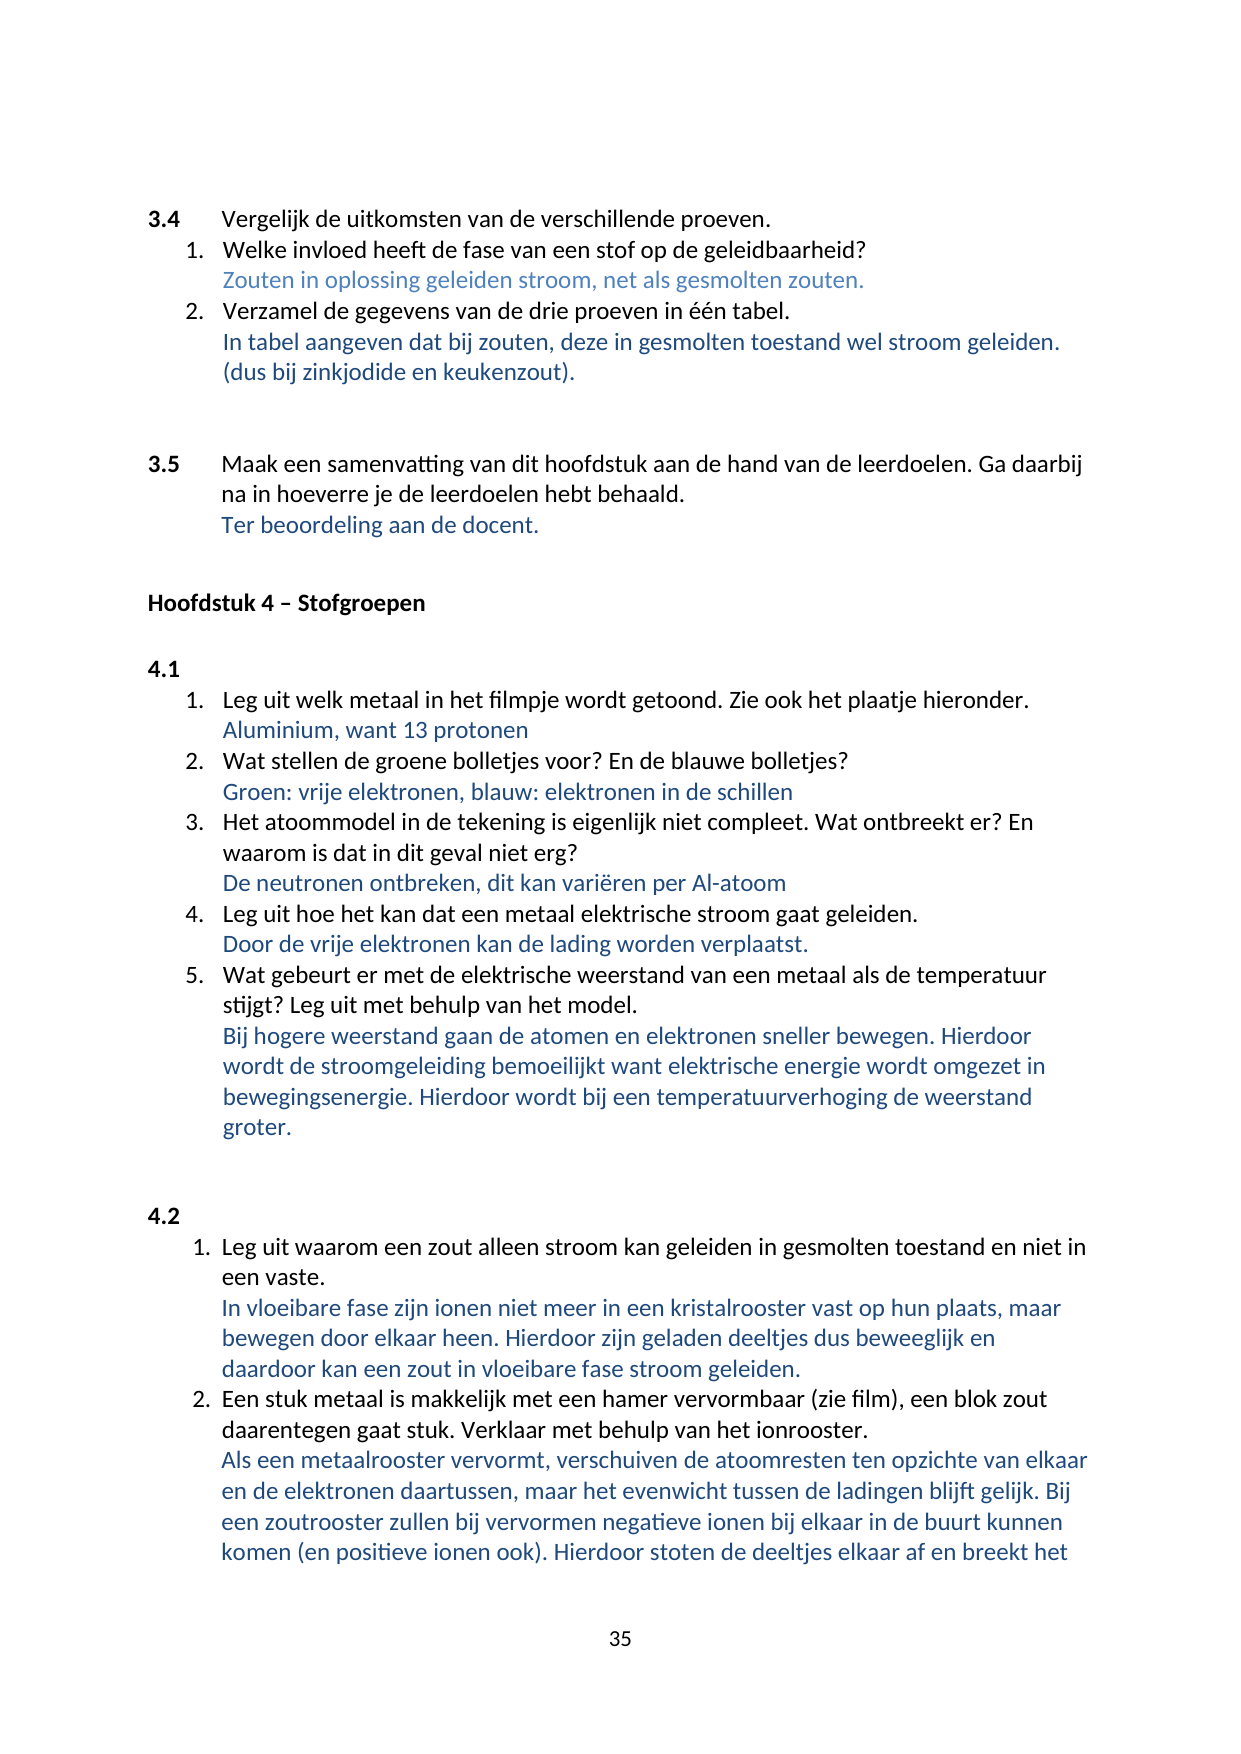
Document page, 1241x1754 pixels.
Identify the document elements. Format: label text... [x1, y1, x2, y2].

text 4.2 [148, 1201, 1092, 1231]
text Ter beoordeling aan de docent. [148, 509, 1092, 539]
text Bij hogere weerstand gaan de atomen en elektronen sneller bewegen. Hierdoor wordt de stroomgeleiding bemoeilijkt want elektrische energie wordt omgezet in bewegingsenergie. Hierdoor wordt bij een temperatuurverhoging de weerstand groter. [223, 1020, 1092, 1170]
text 2. Een stuk metaal is makkelijk met een hamer vervormbaar (zie film), een blok zout daarentegen gaat stuk. Verklaar met behulp van het ionrooster. [192, 1384, 1092, 1445]
text Groen: vrije elektronen, blauw: elektronen in de schillen [223, 776, 1092, 806]
list Leg uit welk metaal in het filmpje wordt getoond. Zie ook het plaatje hieronder. [185, 684, 1092, 715]
list Maak een samenvatting van dit hoofdstuk aan de hand van de leerdoelen. Ga daarbij na in hoeverre je de leerdoelen hebt behaald. [148, 448, 1092, 509]
list Leg uit hoe het kan dat een metaal elektrische stroom gaat geleiden. [185, 898, 1092, 928]
list Welke invloed heeft de fase van een stof op de geleidbaarheid? Zouten in oplossing geleiden stroom, net als gesmolten zouten. [185, 234, 1092, 295]
text De neutronen ontbreken, dit kan variëren per Al-atoom [223, 867, 1092, 898]
list Wat stellen de groene bolletjes voor? En de blauwe bolletjes? [185, 745, 1092, 776]
text 3.4 Vergelijk de uitkomsten van de verschillende proeven. [148, 203, 1092, 234]
subtitle Hoofdstuk 4 – Stofgroepen [148, 552, 1092, 649]
list Wat gebeurt er met de elektrische weerstand van een metaal als de temperatuur stijgt? Leg uit met behulp van het model. [185, 959, 1092, 1020]
text 4.1 [148, 654, 1092, 684]
text Aluminium, want 13 protonen [223, 715, 1092, 745]
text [221, 1445, 1092, 1567]
list Het atoommodel in de tekening is eigenlijk niet compleet. Wat ontbreekt er? En waarom is dat in dit geval niet erg? [185, 806, 1092, 867]
text Door de vrije elektronen kan de lading worden verplaatst. [223, 928, 1092, 959]
text In vloeibare fase zijn ionen niet meer in een kristalrooster vast op hun plaats, maar bewegen door elkaar heen. Hierdoor zijn geladen deeltjes dus beweeglijk en daardoor kan een zout in vloeibare fase stroom geleiden. [221, 1292, 1092, 1384]
text In tabel aangeven dat bij zouten, deze in gesmolten toestand wel stroom geleiden. (dus bij zinkjodide en keukenzout). [223, 326, 1092, 387]
list Verzamel de gegevens van de drie proeven in één tabel. [185, 295, 1092, 326]
text 1. Leg uit waarom een zout alleen stroom kan geleiden in gesmolten toestand en niet in een vaste. [192, 1231, 1092, 1292]
